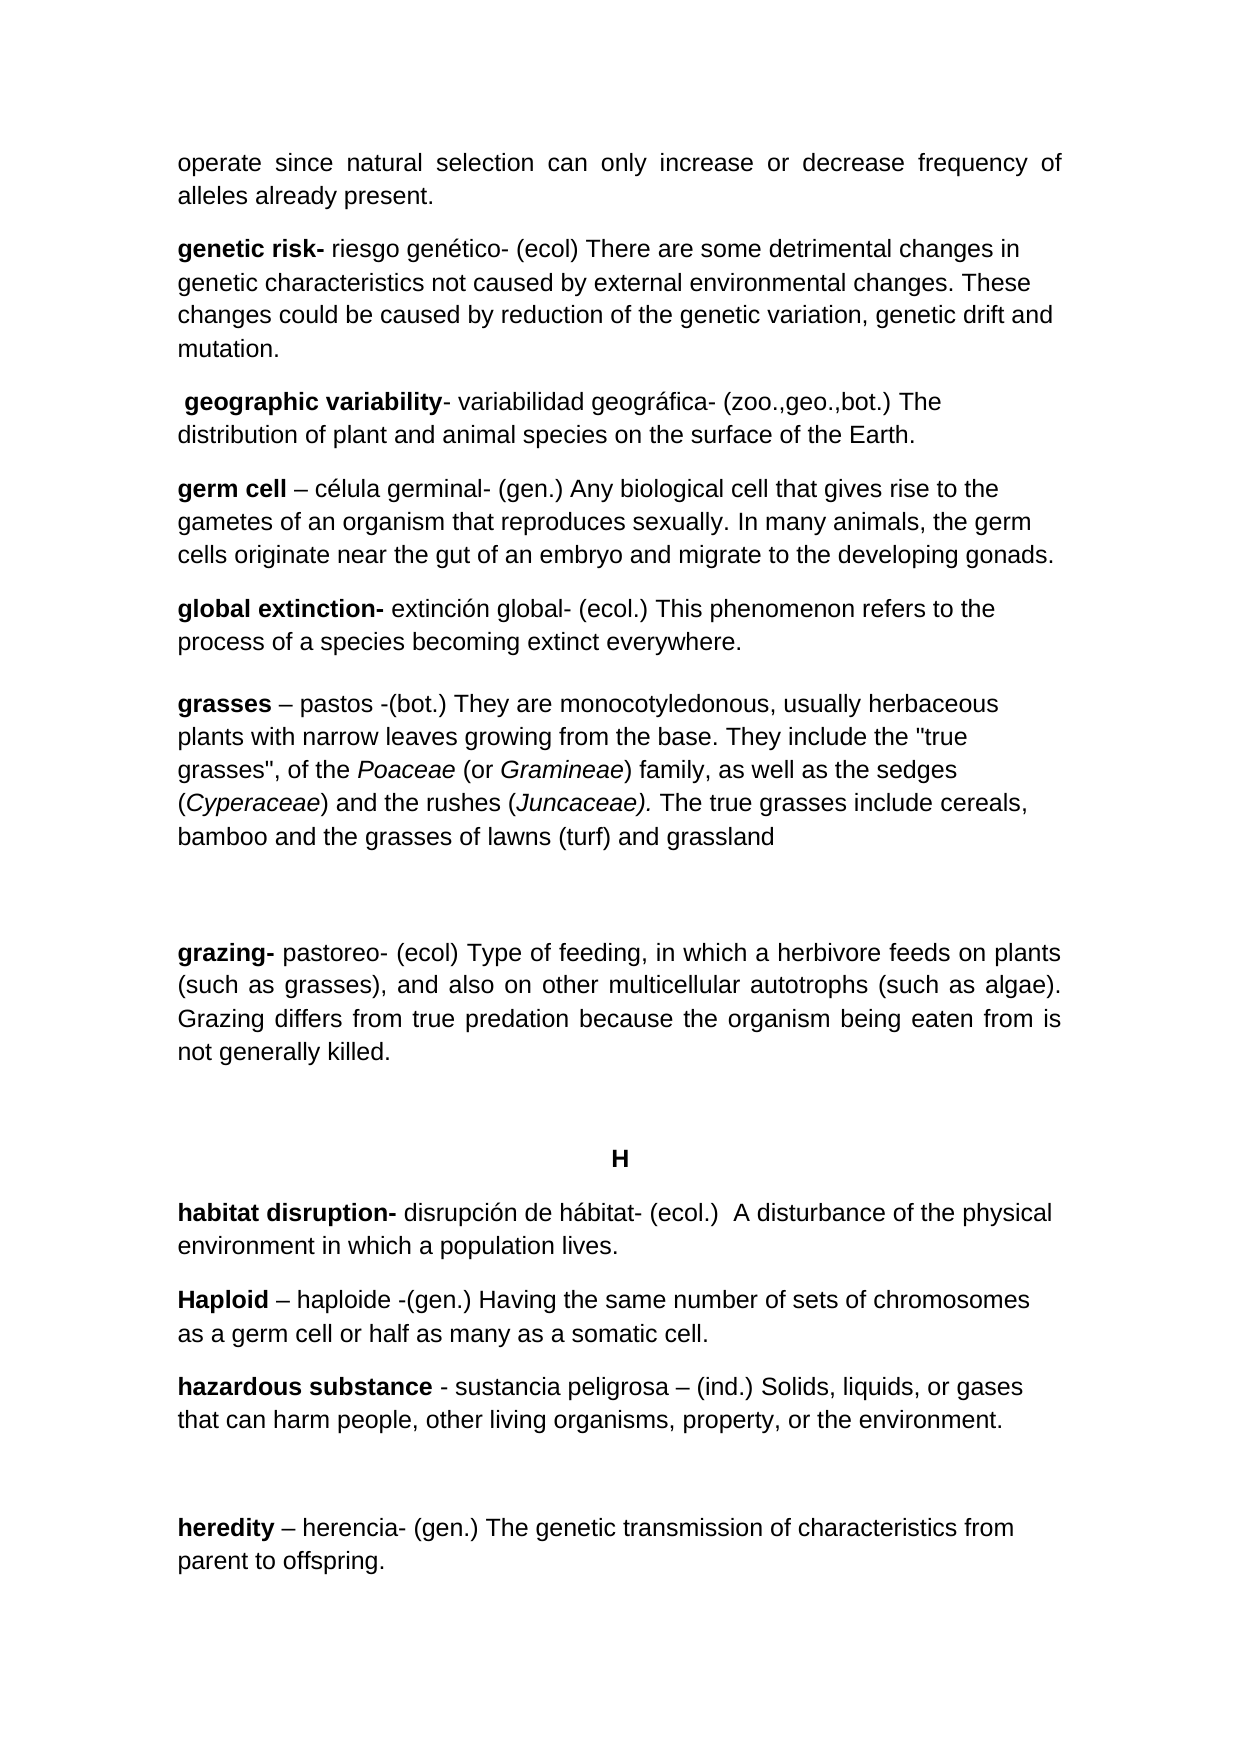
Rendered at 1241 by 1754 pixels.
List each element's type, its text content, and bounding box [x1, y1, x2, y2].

text global extinction- extinción global- (ecol.) This phenomenon refers to the process of a species becoming extinct everywhere. [177, 594, 1063, 656]
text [177, 148, 1063, 209]
text H [177, 1144, 1063, 1173]
text geographic variability- variabilidad geográfica- (zoo.,geo.,bot.) The distribution of plant and animal species on the surface of the Earth. [177, 387, 1063, 449]
text Haploid – haploide -(gen.) Having the same number of sets of chromosomes as a germ cell or half as many as a somatic cell. [177, 1286, 1063, 1347]
text grazing- pastoreo- (ecol) Type of feeding, in which a herbivore feeds on plants (such as grasses), and also on other multicellular autotrophs (such as algae). Grazing differs from true predation because the organism being eaten from is not generally killed. [177, 937, 1063, 1065]
text grasses – pastos -(bot.) They are monocotyledonous, usually herbaceous plants with narrow leaves growing from the base. They include the "true grasses", of the Poaceae (or Gramineae) family, as well as the sedges (Cyperaceae) and the rushes (Juncaceae). The true grasses include cereals, bamboo and the grasses of lawns (turf) and grassland [177, 689, 1063, 850]
text hazardous substance - sustancia peligrosa – (ind.) Solids, liquids, or gases that can harm people, other living organisms, property, or the environment. [177, 1372, 1063, 1434]
text germ cell – célula germinal- (gen.) Any biological cell that gives rise to the gametes of an organism that reproduces sexually. In many animals, the germ cells originate near the gut of an embryo and migrate to the developing gonads. [177, 474, 1063, 569]
text genetic risk- riesgo genético- (ecol) There are some detrimental changes in genetic characteristics not caused by external environmental changes. These changes could be caused by reduction of the genetic variation, genetic drift and mutation. [177, 234, 1063, 362]
text habitat disruption- disrupción de hábitat- (ecol.) A disturbance of the physical environment in which a population lives. [177, 1198, 1063, 1260]
text heredity – herencia- (gen.) The genetic transmission of characteristics from parent to offspring. [177, 1513, 1063, 1575]
